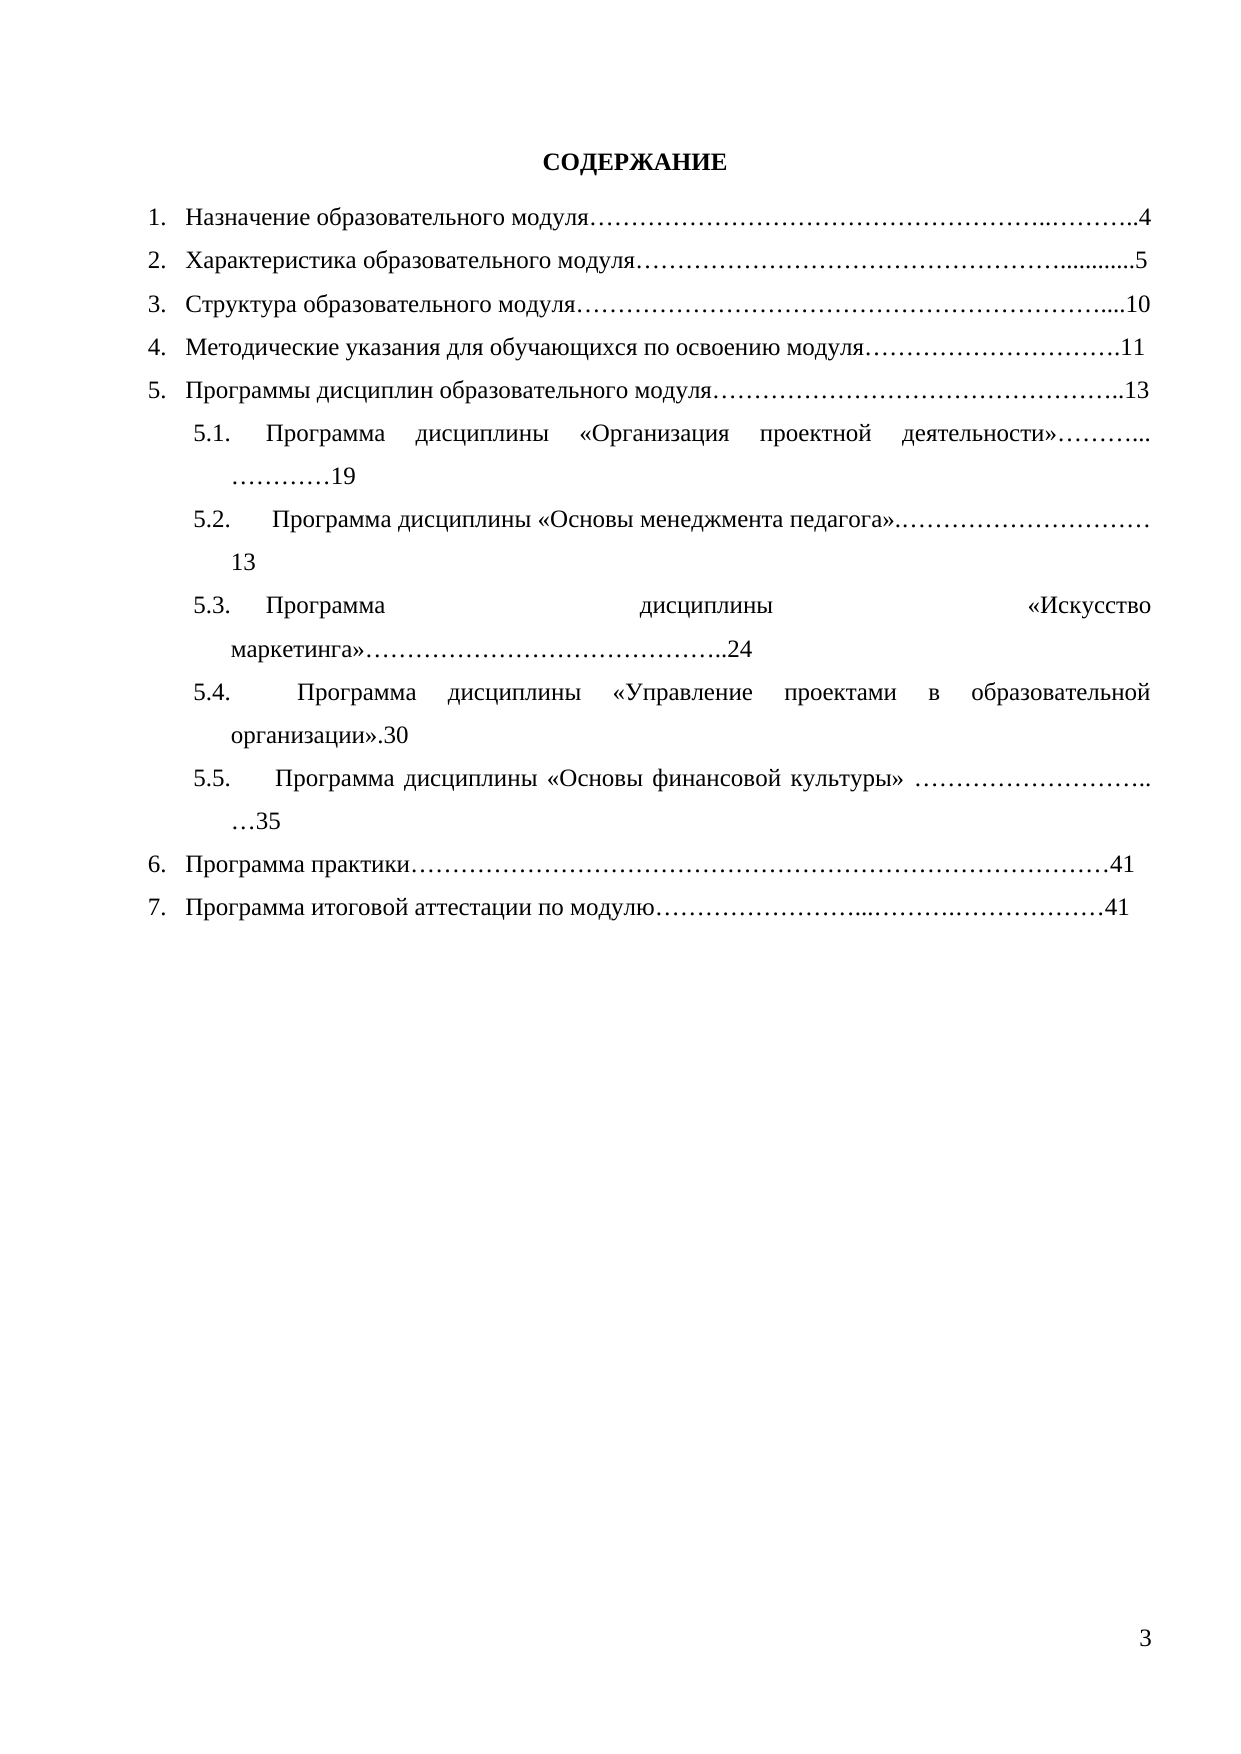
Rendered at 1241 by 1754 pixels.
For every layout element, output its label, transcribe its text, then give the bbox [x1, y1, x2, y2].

list Программа итоговой аттестации по модулю……………………...……….………………41 [148, 892, 1152, 921]
list Программа дисциплины «Искусство маркетинга»……………………………………..24 [193, 591, 1152, 662]
list Назначение образовательного модуля………………………………………………..………..4 [148, 202, 1152, 231]
list Характеристика образовательного модуля……………………………………………............5 [148, 246, 1152, 274]
text Содержание [118, 147, 1152, 176]
list Программы дисциплин образовательного модуля…………………………………………..13 [148, 375, 1152, 404]
list Программа дисциплины «Управление проектами в образовательной организации».30 [193, 677, 1152, 749]
list Программа дисциплины «Основы менеджмента педагога».…………………………13 [193, 504, 1152, 576]
list Программа дисциплины «Организация проектной деятельности»………...…………19 [193, 418, 1152, 490]
list Структура образовательного модуля………………………………………………………....10 [148, 289, 1152, 317]
list Методические указания для обучающихся по освоению модуля………………………….11 [148, 332, 1152, 361]
list Программа дисциплины «Основы финансовой культуры» ………………………..…35 [193, 763, 1152, 835]
list Программа практики…………………………………………………………………………41 [148, 849, 1152, 878]
